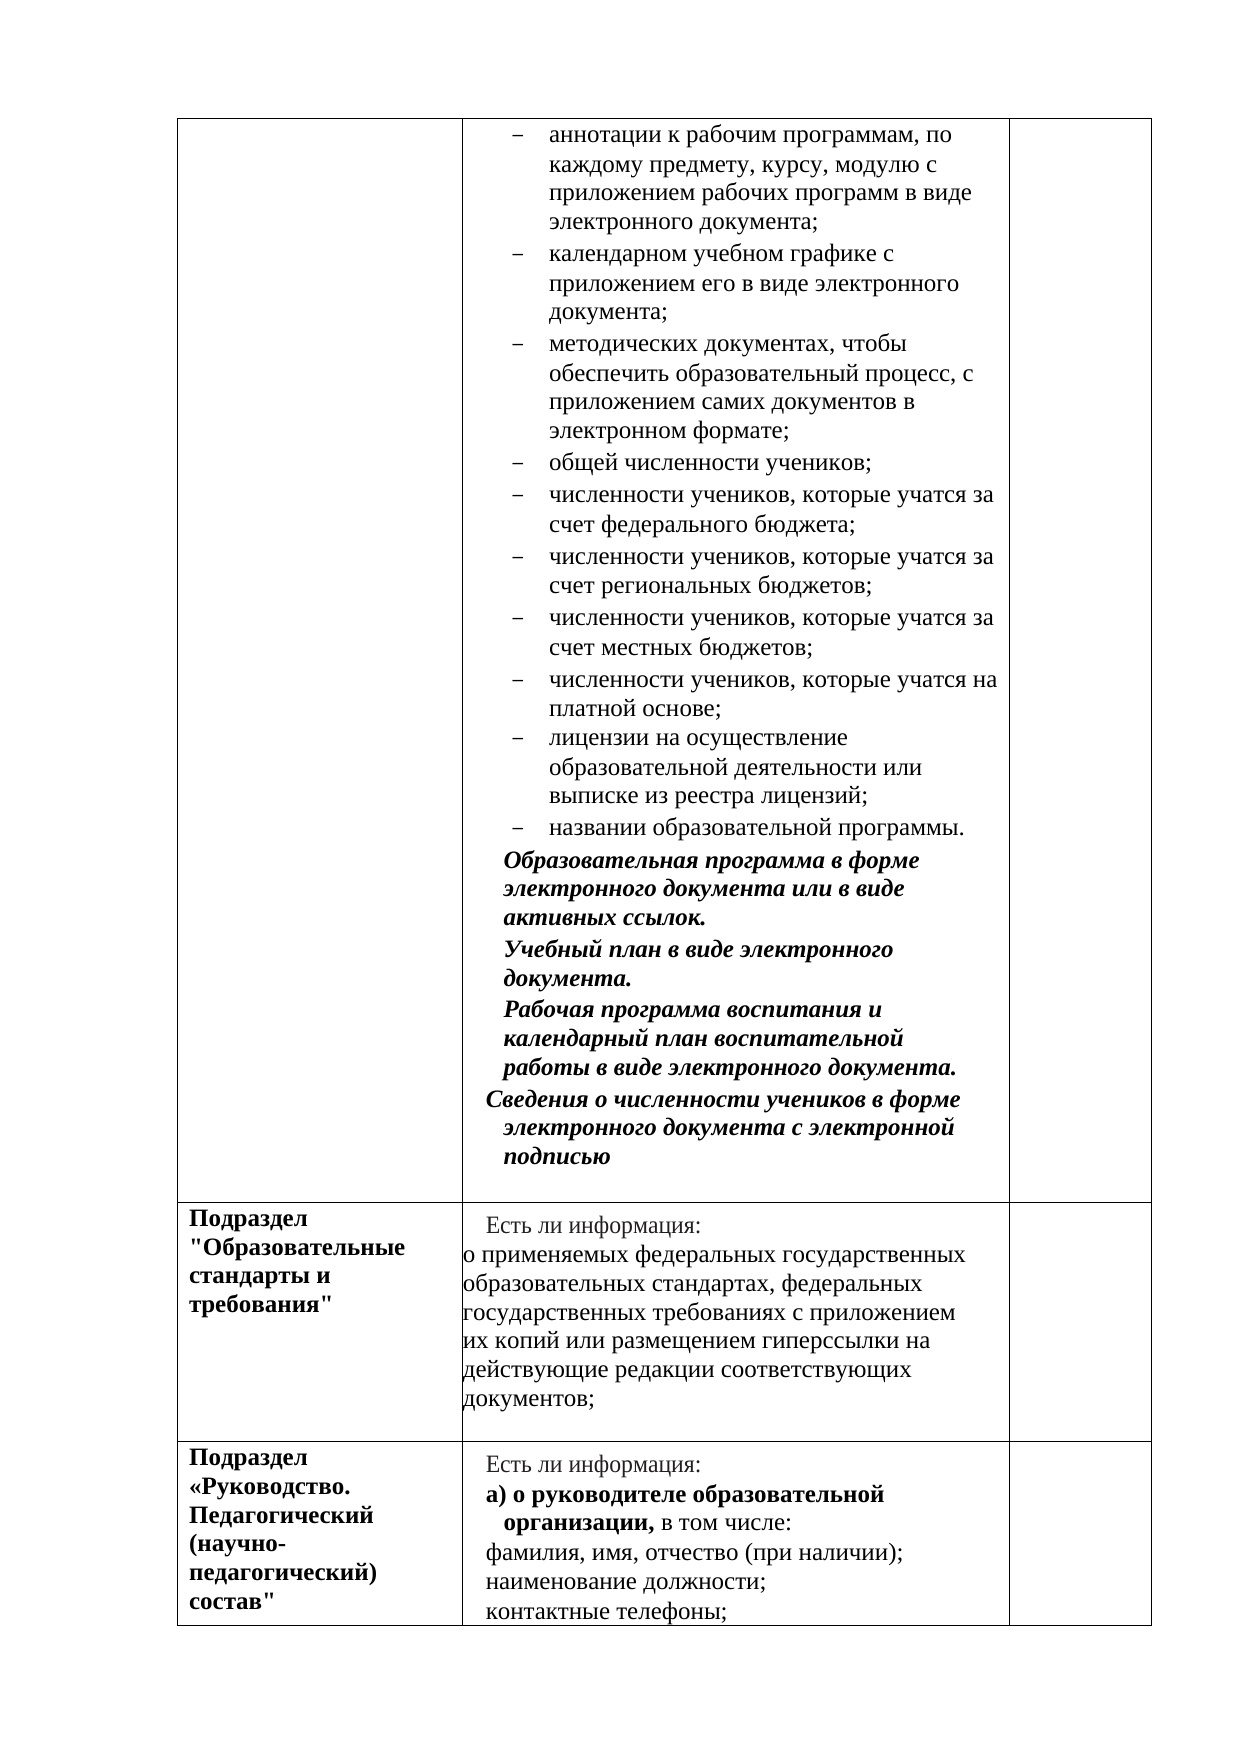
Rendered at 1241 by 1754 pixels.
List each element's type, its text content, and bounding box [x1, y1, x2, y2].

table_cell [1010, 119, 1151, 1202]
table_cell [463, 1442, 1009, 1625]
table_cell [463, 119, 1009, 1202]
table_cell [1010, 1442, 1151, 1625]
table_cell Есть ли информация: о применяемых федеральных государственных образовательных стандартах, федеральных государственных требованиях с приложением их копий или размещением гиперссылки на действующие редакции соответствующих документов; [463, 1203, 1009, 1441]
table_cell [178, 1442, 462, 1625]
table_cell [178, 119, 462, 1202]
table_cell [1010, 1203, 1151, 1441]
table_cell Подраздел "Образовательные стандарты и требования" [178, 1203, 462, 1441]
